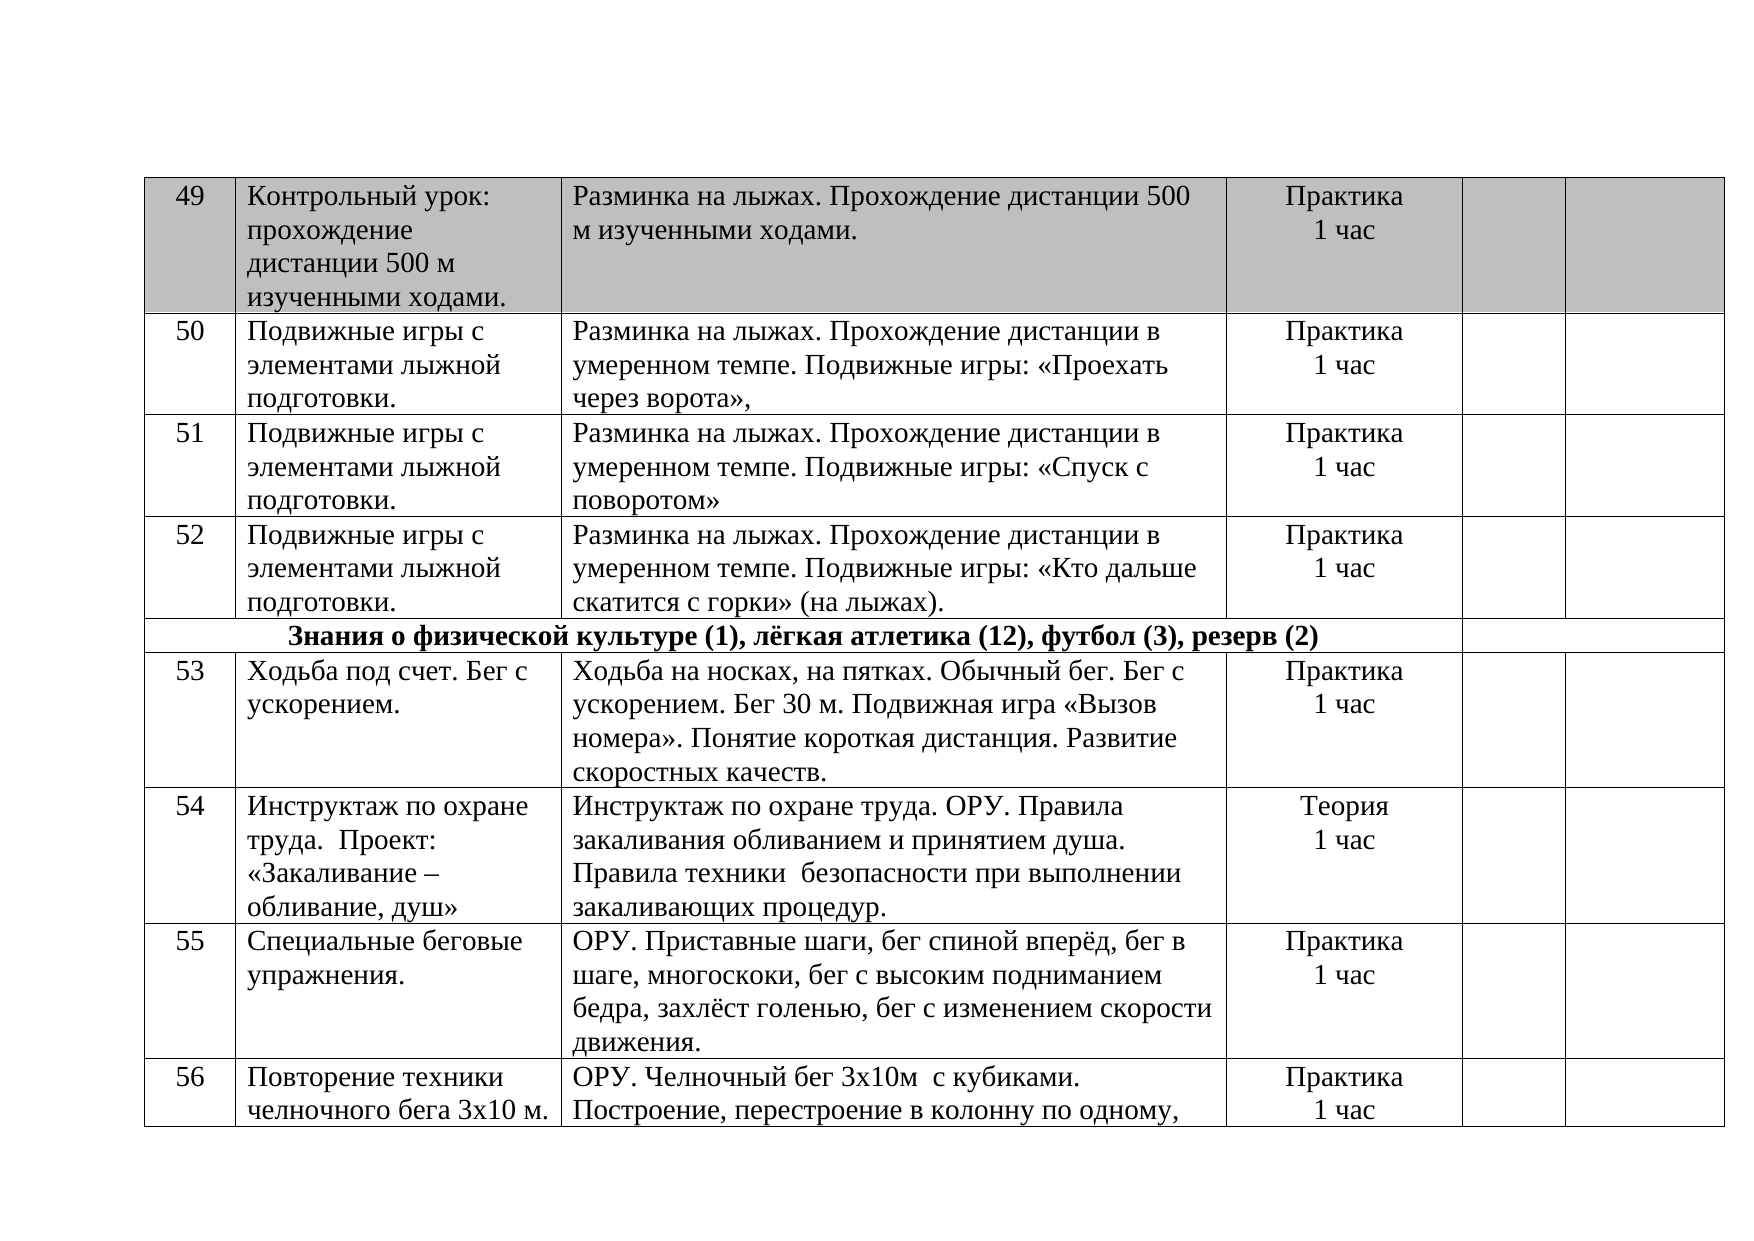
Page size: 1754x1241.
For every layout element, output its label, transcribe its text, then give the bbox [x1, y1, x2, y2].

table_cell 52 [145, 517, 235, 617]
table_cell Разминка на лыжах. Прохождение дистанции в умеренном темпе. Подвижные игры: «Спуск с поворотом» [562, 415, 1226, 516]
table_cell Практика 1 час [1227, 1059, 1462, 1126]
table_cell Разминка на лыжах. Прохождение дистанции в умеренном темпе. Подвижные игры: «Кто дальше скатится с горки» (на лыжах). [562, 517, 1226, 617]
table_cell [1463, 788, 1565, 922]
table_cell 56 [145, 1059, 235, 1126]
table_cell [1566, 415, 1724, 516]
table_cell 55 [145, 924, 235, 1058]
table_cell Практика 1 час [1227, 314, 1462, 414]
table_cell [1463, 314, 1565, 414]
table_cell Специальные беговые упражнения. [236, 924, 561, 1058]
table_cell [1463, 653, 1565, 787]
table_cell Разминка на лыжах. Прохождение дистанции 500 м изученными ходами. [562, 178, 1226, 312]
table_cell Знания о физической культуре (1), лёгкая атлетика (12), футбол (3), резерв (2) [145, 619, 1462, 652]
table_cell Практика 1 час [1227, 653, 1462, 787]
table_cell [1463, 1059, 1565, 1126]
table_cell 51 [145, 415, 235, 516]
table_cell Подвижные игры с элементами лыжной подготовки. [236, 415, 561, 516]
table_cell ОРУ. Приставные шаги, бег спиной вперёд, бег в шаге, многоскоки, бег с высоким подниманием бедра, захлёст голенью, бег с изменением скорости движения. [562, 924, 1226, 1058]
table_cell Практика 1 час [1227, 924, 1462, 1058]
table_cell 53 [145, 653, 235, 787]
table_cell [1566, 788, 1724, 922]
table_cell [1566, 314, 1724, 414]
table_cell [1566, 1059, 1724, 1126]
table_cell Практика 1 час [1227, 517, 1462, 617]
table_cell [1566, 653, 1724, 787]
table_cell 50 [145, 314, 235, 414]
table_cell Ходьба на носках, на пятках. Обычный бег. Бег с ускорением. Бег . Подвижная игра «Вызов номера». Понятие короткая дистанция. Развитие скоростных качеств. [562, 653, 1226, 787]
table_cell [1463, 924, 1565, 1058]
table_cell 54 [145, 788, 235, 922]
table_cell [1463, 619, 1724, 652]
table_cell Ходьба под счет. Бег с ускорением. [236, 653, 561, 787]
table_cell Инструктаж по охране труда. Проект: «Закаливание – обливание, душ» [236, 788, 561, 922]
table_cell Практика 1 час [1227, 178, 1462, 312]
table_cell Подвижные игры с элементами лыжной подготовки. [236, 314, 561, 414]
table_cell Контрольный урок: прохождение дистанции 500 м изученными ходами. [236, 178, 561, 312]
table_cell [1566, 517, 1724, 617]
table_cell Разминка на лыжах. Прохождение дистанции в умеренном темпе. Подвижные игры: «Проехать через ворота», [562, 314, 1226, 414]
table_cell [1463, 178, 1565, 312]
table_cell [1463, 415, 1565, 516]
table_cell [236, 1059, 561, 1126]
table_cell Инструктаж по охране труда. ОРУ. Правила закаливания обливанием и принятием душа. Правила техники безопасности при выполнении закаливающих процедур. [562, 788, 1226, 922]
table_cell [562, 1059, 1226, 1126]
table_cell [1566, 178, 1724, 312]
table_cell Подвижные игры с элементами лыжной подготовки. [236, 517, 561, 617]
table_cell [1566, 924, 1724, 1058]
table_cell Практика 1 час [1227, 415, 1462, 516]
table_cell Теория 1 час [1227, 788, 1462, 922]
table_cell [1463, 517, 1565, 617]
table_cell 49 [145, 178, 235, 312]
